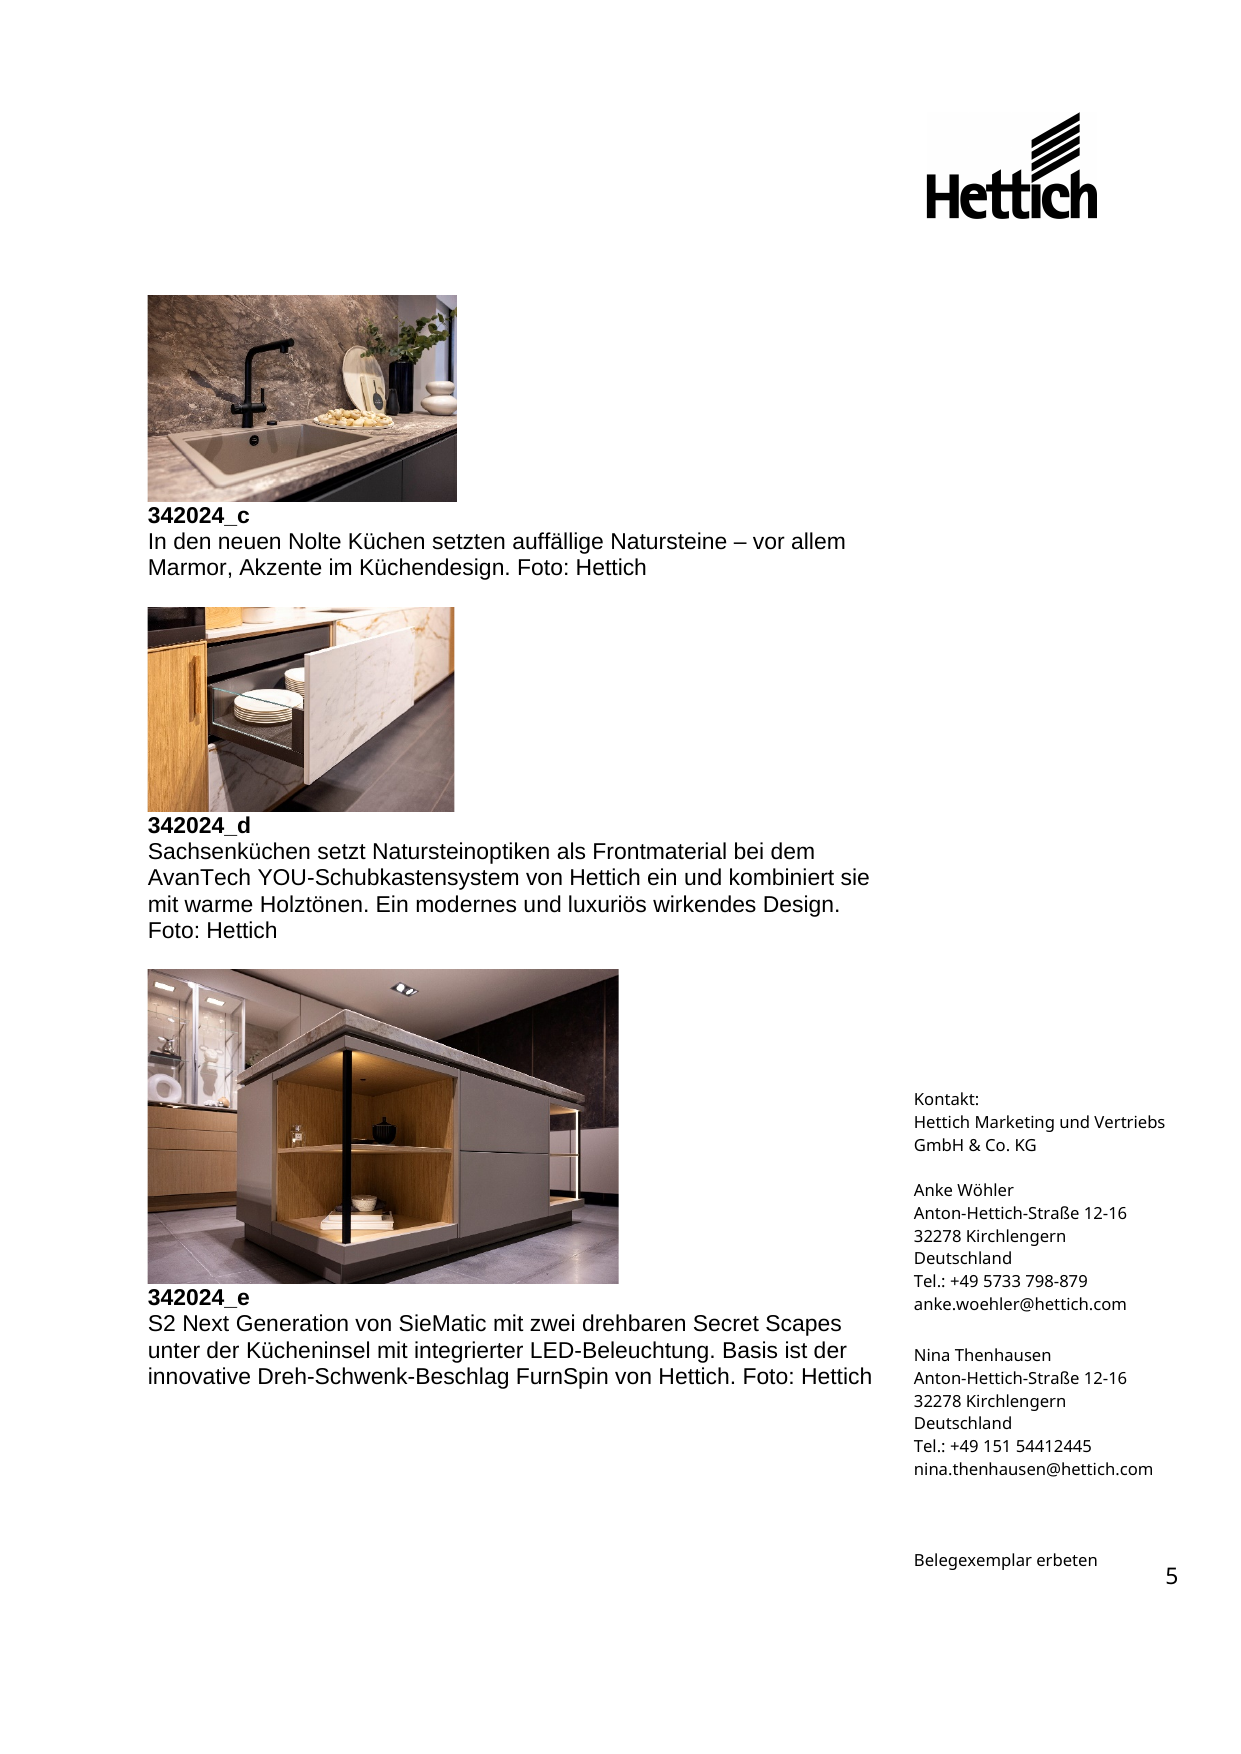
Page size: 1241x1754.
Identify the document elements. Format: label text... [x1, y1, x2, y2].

picture [147, 969, 619, 1284]
text 342024_c [148, 502, 886, 528]
text 342024_d [148, 812, 886, 838]
text In den neuen Nolte Küchen setzten auffällige Natursteine – vor allem Marmor, Akzente im Küchendesign. Foto: Hettich [148, 528, 886, 581]
text 342024_e [148, 1284, 886, 1310]
picture [147, 607, 455, 812]
text Sachsenküchen setzt Natursteinoptiken als Frontmaterial bei dem AvanTech YOU-Schubkastensystem von Hettich ein und kombiniert sie mit warme Holztönen. Ein modernes und luxuriös wirkendes Design. Foto: Hettich [148, 838, 886, 943]
text S2 Next Generation von SieMatic mit zwei drehbaren Secret Scapes unter der Kücheninsel mit integrierter LED-Beleuchtung. Basis ist der innovative Dreh-Schwenk-Beschlag FurnSpin von Hettich. Foto: Hettich [148, 1310, 886, 1389]
picture [147, 295, 457, 502]
picture [926, 112, 1097, 219]
